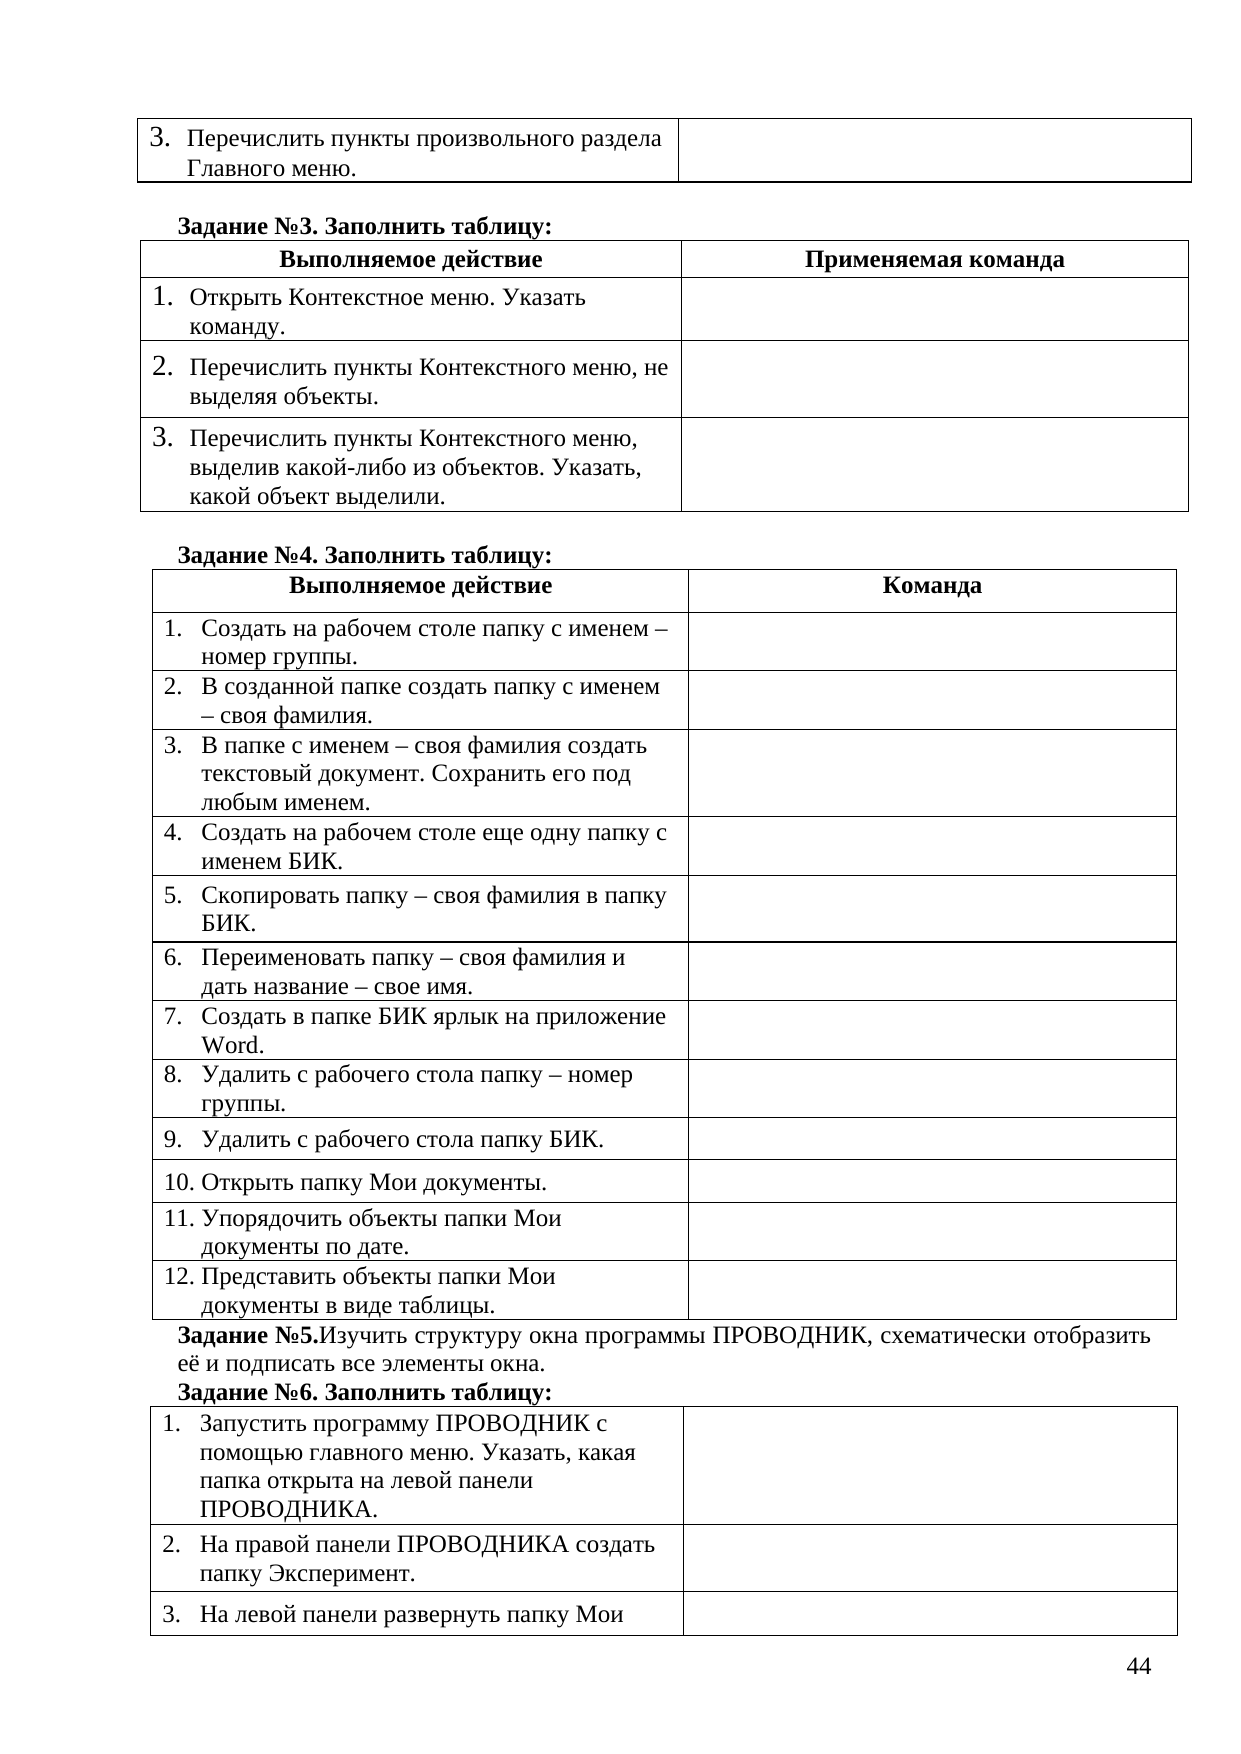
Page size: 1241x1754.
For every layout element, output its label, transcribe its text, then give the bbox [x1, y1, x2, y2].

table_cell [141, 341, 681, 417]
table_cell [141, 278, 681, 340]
text Задание №3. Заполнить таблицу: [177, 211, 1152, 240]
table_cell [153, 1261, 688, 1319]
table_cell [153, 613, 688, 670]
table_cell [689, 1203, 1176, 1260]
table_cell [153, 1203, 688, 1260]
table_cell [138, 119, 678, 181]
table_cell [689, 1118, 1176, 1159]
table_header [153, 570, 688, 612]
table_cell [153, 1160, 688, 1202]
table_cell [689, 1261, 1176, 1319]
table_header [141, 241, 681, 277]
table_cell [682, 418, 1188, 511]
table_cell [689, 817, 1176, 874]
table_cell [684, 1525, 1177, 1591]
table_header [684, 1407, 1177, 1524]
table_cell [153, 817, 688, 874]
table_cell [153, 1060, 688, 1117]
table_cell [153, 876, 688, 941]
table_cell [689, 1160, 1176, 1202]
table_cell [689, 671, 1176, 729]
text Задание №5.Изучить структуру окна программы ПРОВОДНИК, схематически отобразить её и подписать все элементы окна. [177, 1320, 1152, 1377]
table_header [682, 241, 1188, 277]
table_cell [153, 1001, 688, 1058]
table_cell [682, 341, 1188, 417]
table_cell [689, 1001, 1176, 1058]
text Задание №6. Заполнить таблицу: [177, 1377, 1152, 1406]
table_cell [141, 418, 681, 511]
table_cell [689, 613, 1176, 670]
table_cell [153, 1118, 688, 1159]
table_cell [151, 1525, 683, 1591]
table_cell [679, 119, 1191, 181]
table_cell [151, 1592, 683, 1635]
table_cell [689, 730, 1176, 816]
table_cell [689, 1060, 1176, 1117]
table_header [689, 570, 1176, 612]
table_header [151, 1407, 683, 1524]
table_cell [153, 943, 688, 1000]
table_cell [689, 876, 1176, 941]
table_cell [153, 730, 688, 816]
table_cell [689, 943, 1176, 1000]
text Задание №4. Заполнить таблицу: [177, 541, 1152, 569]
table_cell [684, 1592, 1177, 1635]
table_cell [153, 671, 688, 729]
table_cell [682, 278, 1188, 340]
